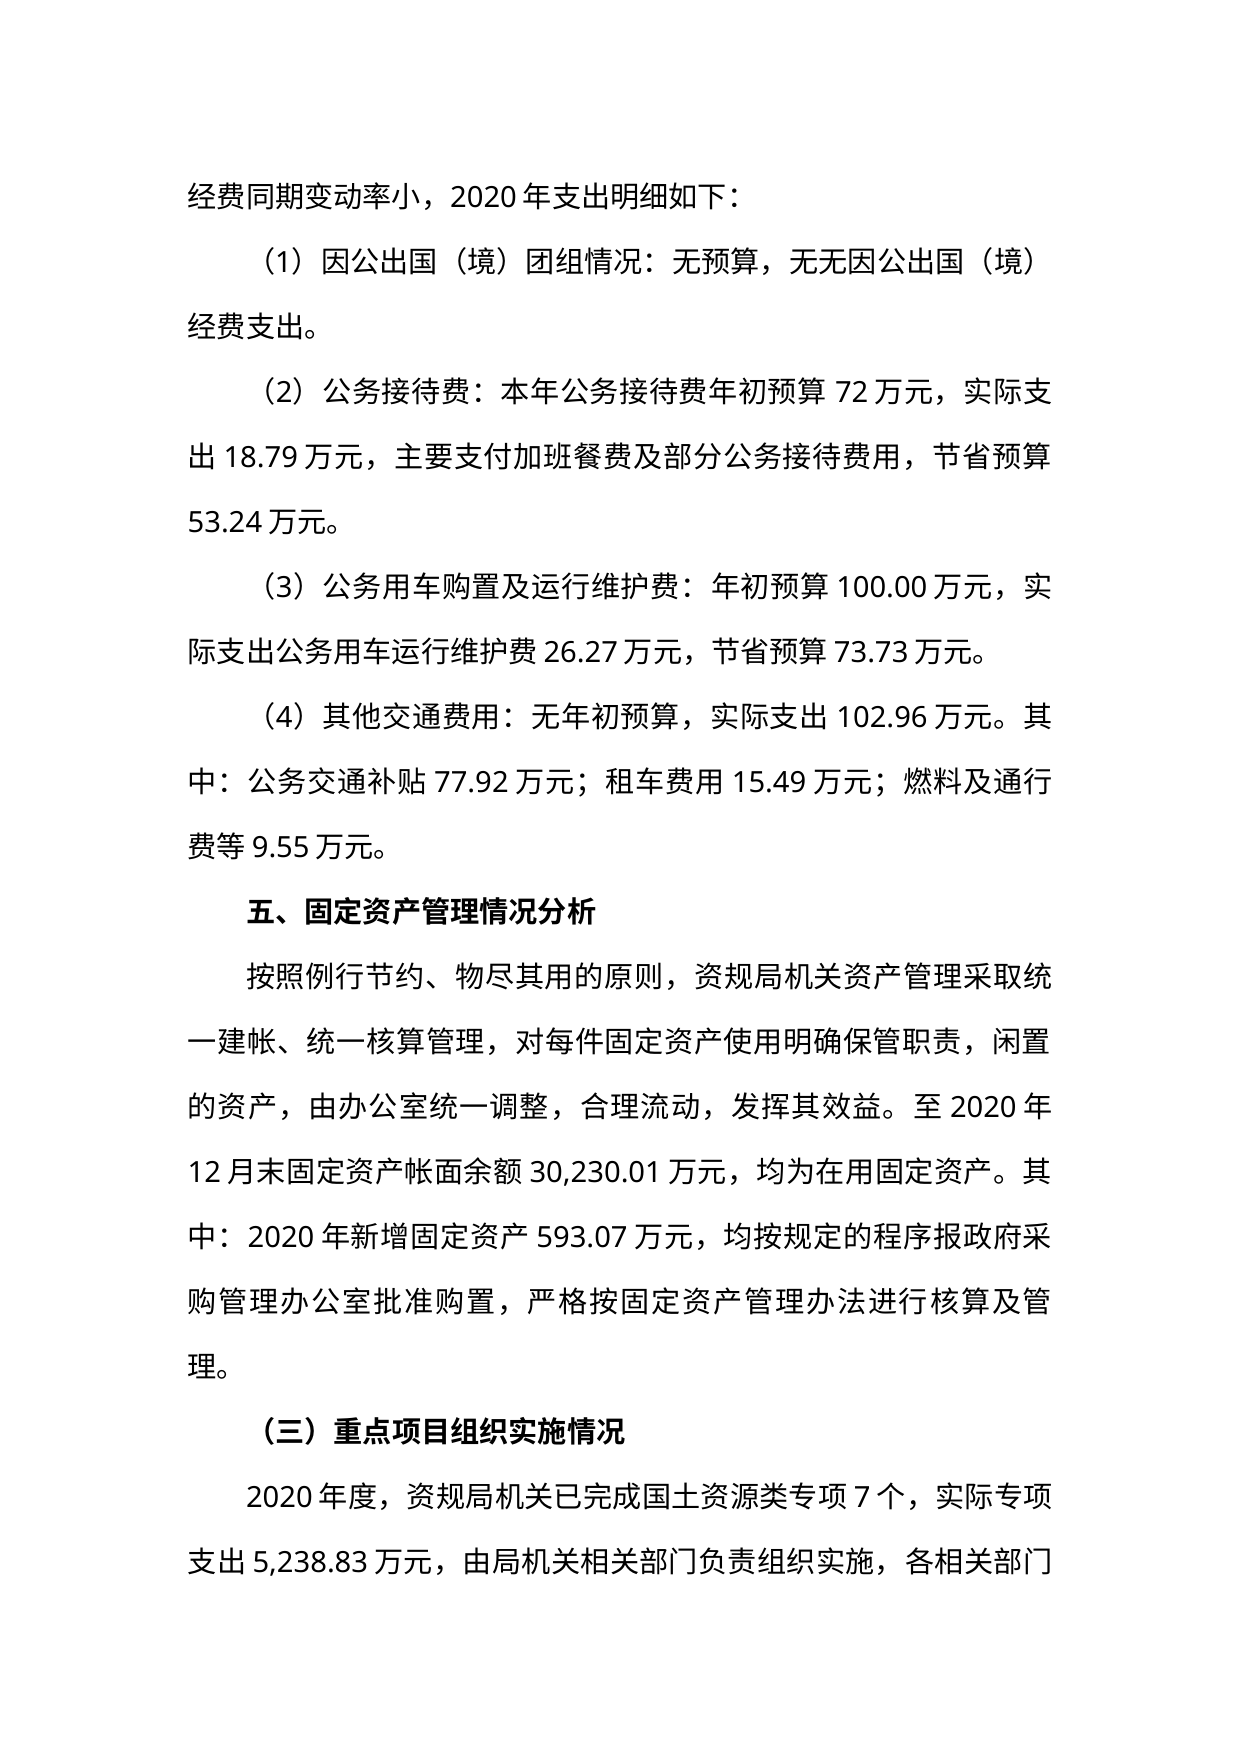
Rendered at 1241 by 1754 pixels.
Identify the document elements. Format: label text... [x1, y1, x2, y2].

list （三）重点项目组织实施情况 [187, 1397, 1053, 1462]
list 按照例行节约、物尽其用的原则，资规局机关资产管理采取统一建帐、统一核算管理，对每件固定资产使用明确保管职责，闲置的资产，由办公室统一调整，合理流动，发挥其效益。至2020年12月末固定资产帐面余额30,230.01万元，均为在用固定资产。其中：2020年新增固定资产593.07万元，均按规定的程序报政府采购管理办公室批准购置，严格按固定资产管理办法进行核算及管理。 [187, 942, 1053, 1397]
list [187, 1462, 1053, 1592]
list 因公出国（境）团组情况：无预算，无无因公出国（境）经费支出。 [187, 227, 1053, 357]
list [187, 162, 1053, 227]
list （3）公务用车购置及运行维护费：年初预算100.00万元，实际支出公务用车运行维护费26.27万元，节省预算73.73万元。 [187, 552, 1053, 682]
list 五、固定资产管理情况分析 [187, 877, 1053, 942]
list （4）其他交通费用：无年初预算，实际支出102.96万元。其中：公务交通补贴77.92万元；租车费用15.49万元；燃料及通行费等9.55万元。 [187, 682, 1053, 877]
list （2）公务接待费：本年公务接待费年初预算72万元，实际支出18.79万元，主要支付加班餐费及部分公务接待费用，节省预算53.24万元。 [187, 357, 1053, 552]
